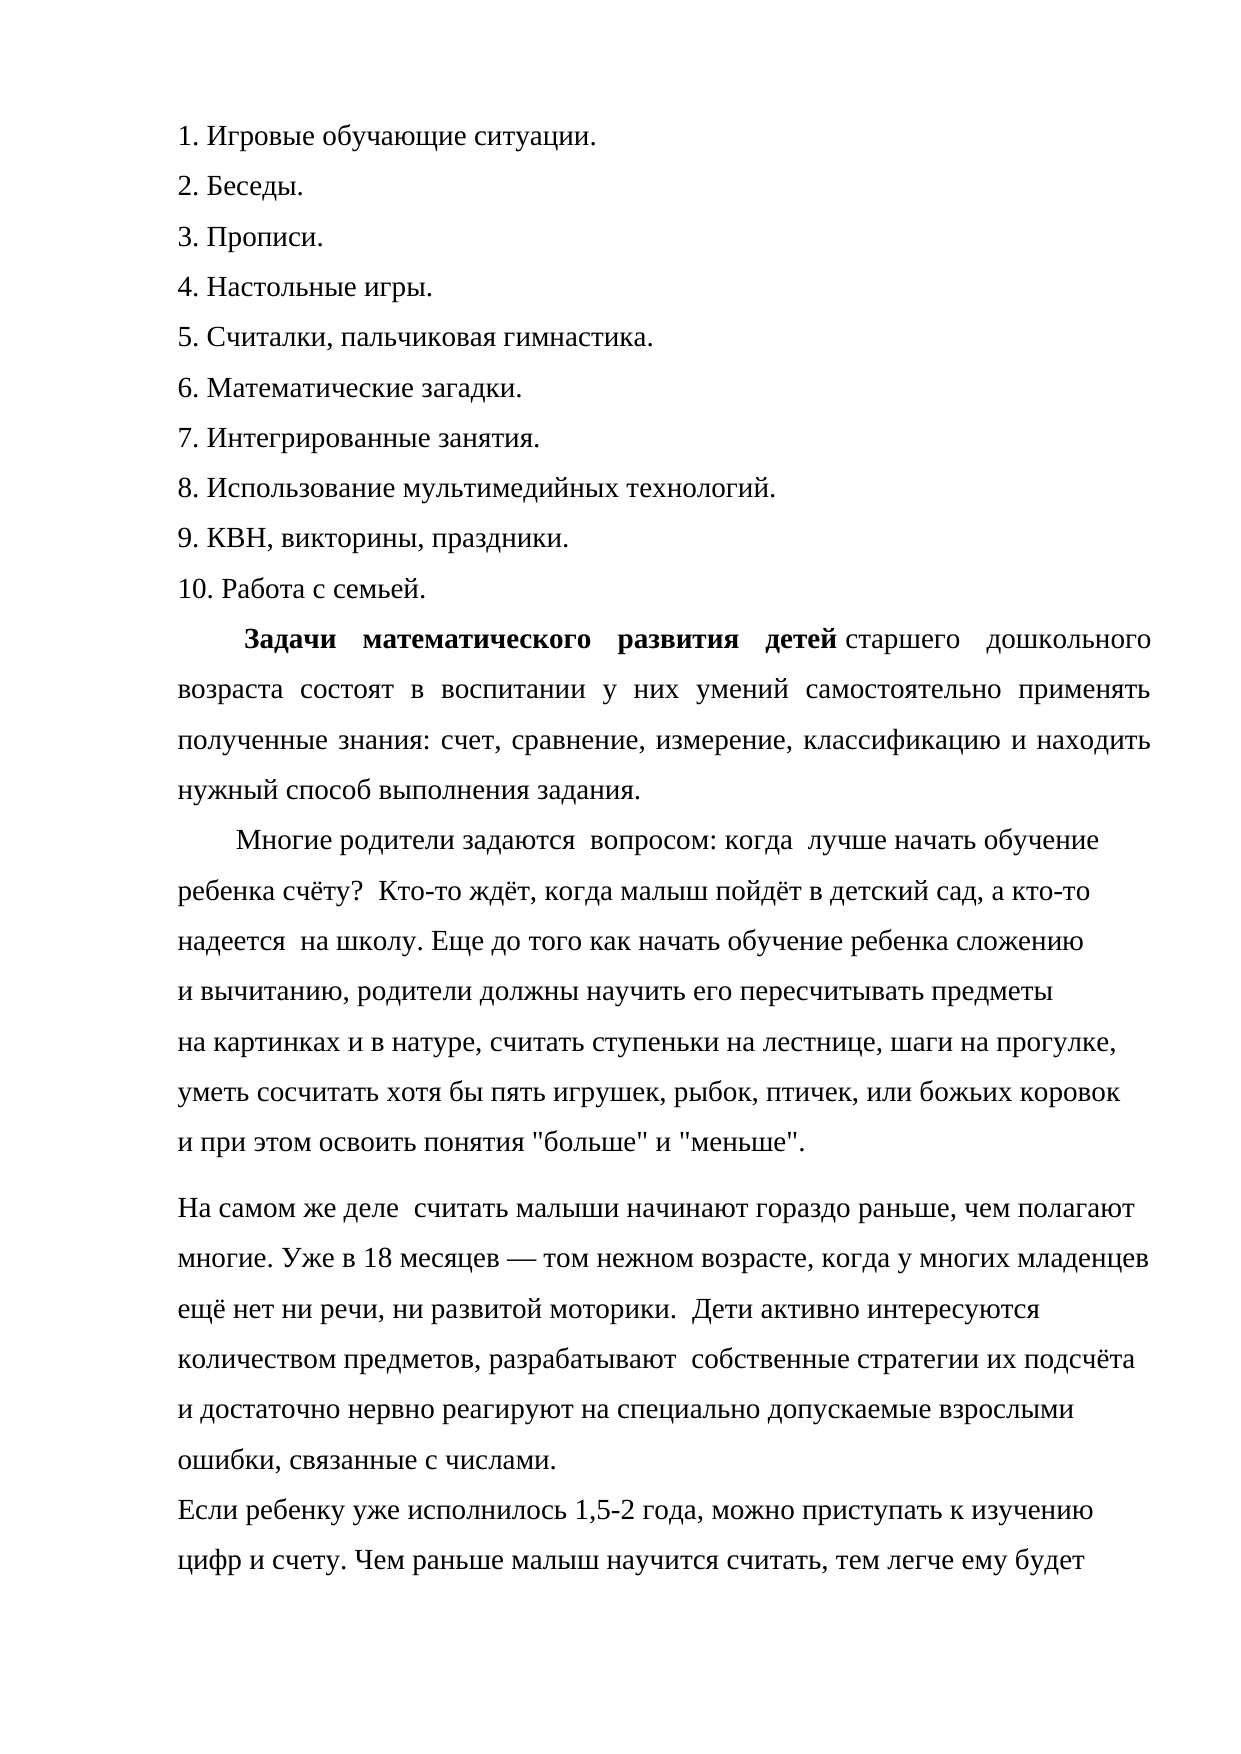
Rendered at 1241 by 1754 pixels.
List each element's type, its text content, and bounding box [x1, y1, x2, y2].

text Многие родители задаются вопросом: когда лучше начать обучение ребенка счёту? Кто-то ждёт, когда малыш пойдёт в детский сад, а кто-то надеется на школу. Еще до того как начать обучение ребенка сложению и вычитанию, родители должны научить его пересчитывать предметы на картинках и в натуре, считать ступеньки на лестнице, шаги на прогулке, уметь сосчитать хотя бы пять игрушек, рыбок, птичек, или божьих коровок и при этом освоить понятия "больше" и "меньше". [177, 822, 1152, 1158]
text 9. КВН, викторины, праздники. [177, 521, 1152, 554]
text 10. Работа с семьей. [177, 571, 1152, 604]
text 2. Беседы. [177, 168, 1152, 202]
text 5. Считалки, пальчиковая гимнастика. [177, 319, 1152, 353]
text 8. Использование мультимедийных технологий. [177, 470, 1152, 504]
text 7. Интегрированные занятия. [177, 420, 1152, 453]
text 1. Игровые обучающие ситуации. [177, 118, 1152, 152]
text Задачи математического развития детей старшего дошкольного возраста состоят в воспитании у них умений самостоятельно применять полученные знания: счет, сравнение, измерение, классификацию и находить нужный способ выполнения задания. [177, 621, 1152, 806]
text 3. Прописи. [177, 219, 1152, 252]
text 6. Математические загадки. [177, 370, 1152, 403]
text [177, 1190, 1152, 1576]
text 4. Настольные игры. [177, 269, 1152, 303]
